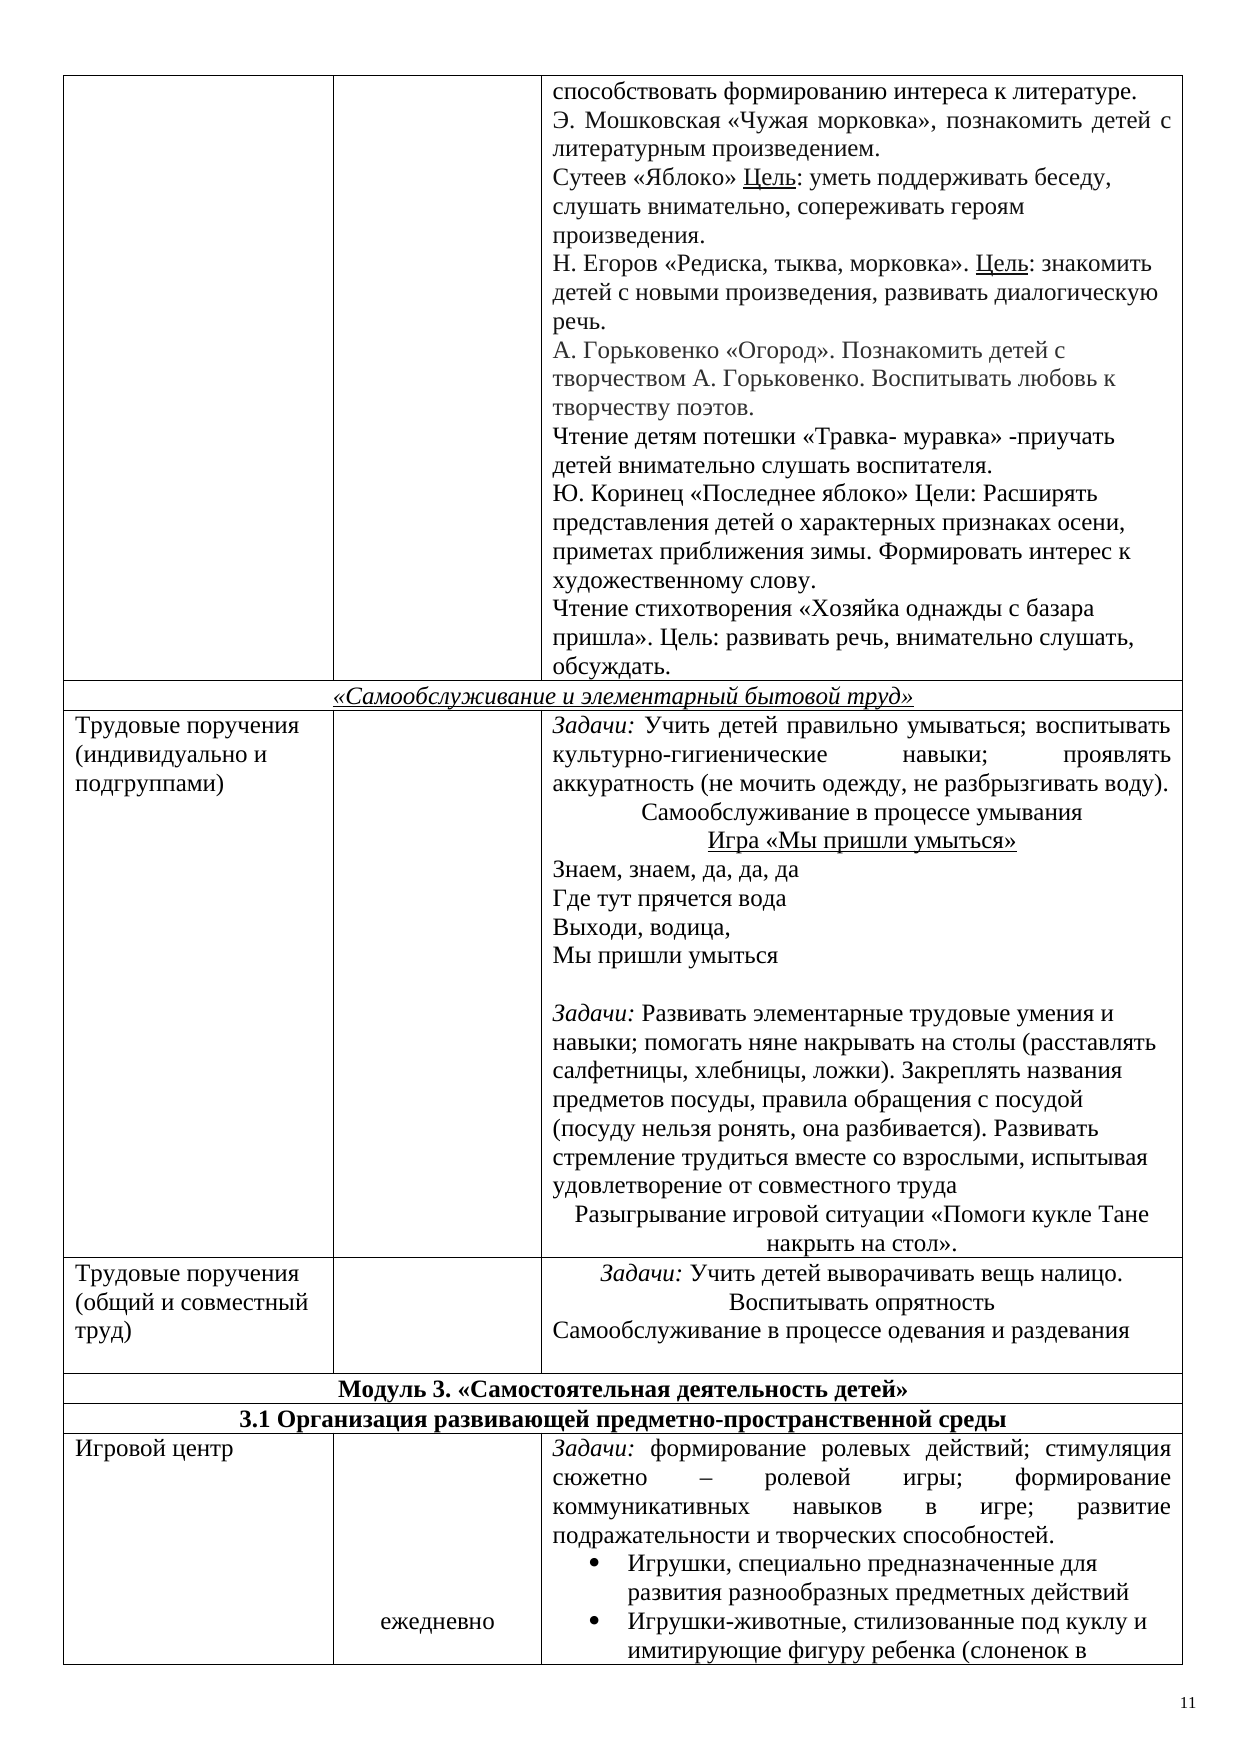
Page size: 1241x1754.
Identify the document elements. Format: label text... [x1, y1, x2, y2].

table_cell Трудовые поручения (индивидуально и подгруппами) [64, 711, 333, 1257]
table_cell Трудовые поручения (общий и совместный труд) [64, 1258, 333, 1373]
table_cell Игровой центр [64, 1434, 333, 1663]
table_cell Задачи: Учить детей правильно умываться; воспитывать культурно-гигиенические навыки; проявлять аккуратность (не мочить одежду, не разбрызгивать воду). Самообслуживание в процессе умывания Игра «Мы пришли умыться» Знаем, знаем, да, да, да Где тут прячется вода Выходи, водица, Мы пришли умыться Задачи: Развивать элементарные трудовые умения и навыки; помогать няне накрывать на столы (расставлять салфетницы, хлебницы, ложки). Закреплять названия предметов посуды, правила обращения с посудой (посуду нельзя ронять, она разбивается). Развивать стремление трудиться вместе со взрослыми, испытывая удовлетворение от совместного труда Разыгрывание игровой ситуации «Помоги кукле Тане накрыть на стол». [542, 711, 1182, 1257]
table_cell «Самообслуживание и элементарный бытовой труд» [64, 681, 1182, 709]
table_cell [334, 1258, 541, 1373]
table_cell 3.1 Организация развивающей предметно-пространственной среды [64, 1404, 1182, 1432]
table_cell [334, 711, 541, 1257]
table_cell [542, 1434, 1182, 1663]
table_cell [334, 76, 541, 680]
table_cell Модуль 3. «Самостоятельная деятельность детей» [64, 1374, 1182, 1403]
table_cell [64, 76, 333, 680]
table_cell ежедневно [334, 1434, 541, 1663]
table_cell Задачи: Учить детей выворачивать вещь налицо. Воспитывать опрятность Самообслуживание в процессе одевания и раздевания [542, 1258, 1182, 1373]
